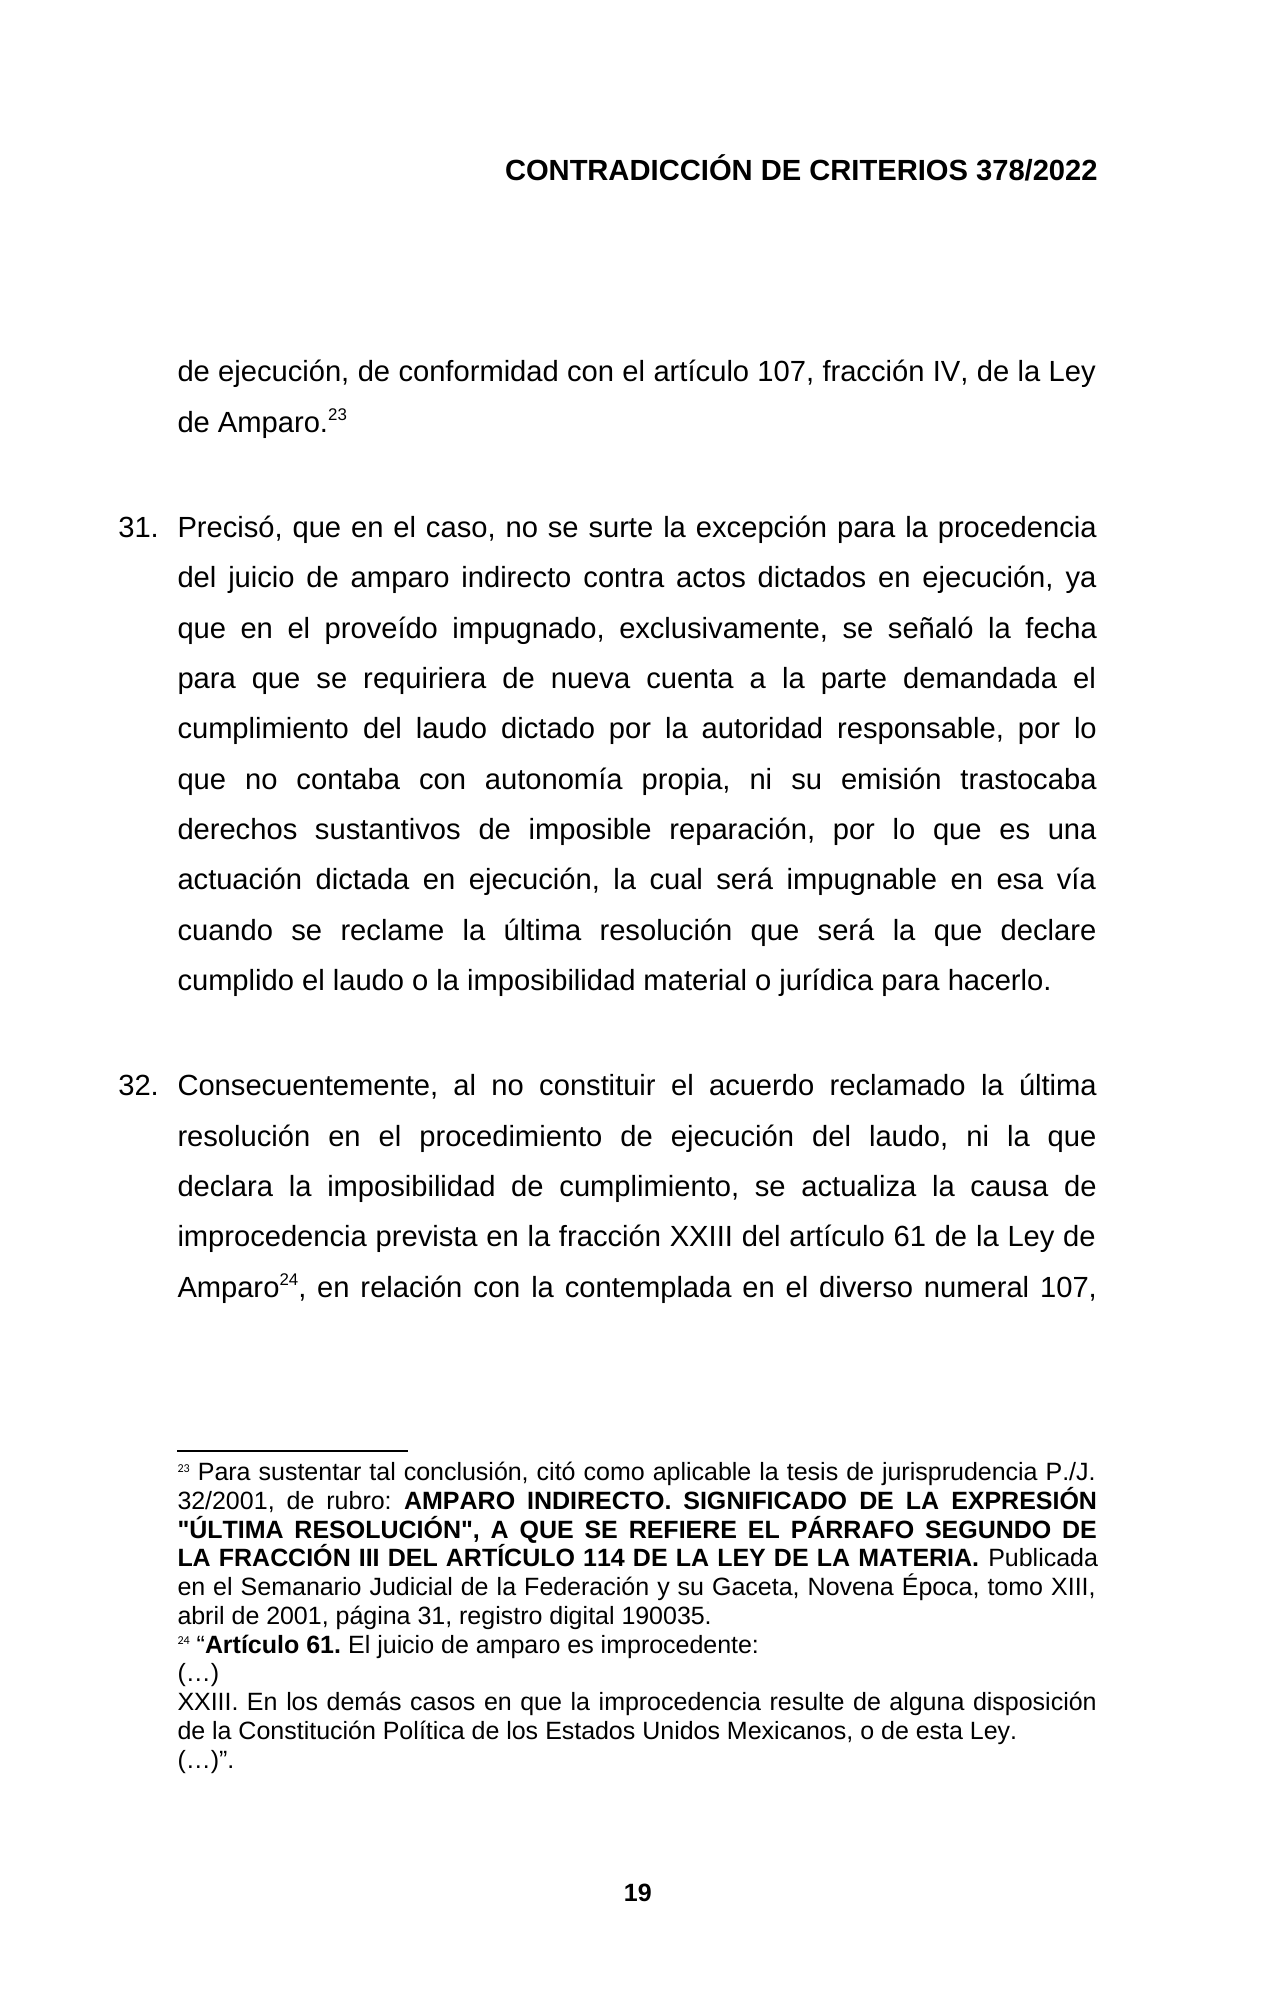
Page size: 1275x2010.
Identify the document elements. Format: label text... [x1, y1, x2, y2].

list Precisó, que en el caso, no se surte la excepción para la procedencia del juicio de amparo indirecto contra actos dictados en ejecución, ya que en el proveído impugnado, exclusivamente, se señaló la fecha para que se requiriera de nueva cuenta a la parte demandada el cumplimiento del laudo dictado por la autoridad responsable, por lo que no contaba con autonomía propia, ni su emisión trastocaba derechos sustantivos de imposible reparación, por lo que es una actuación dictada en ejecución, la cual será impugnable en esa vía cuando se reclame la última resolución que será la que declare cumplido el laudo o la imposibilidad material o jurídica para hacerlo. [118, 510, 1098, 996]
list Consecuentemente, al no constituir el acuerdo reclamado la última resolución en el procedimiento de ejecución del laudo, ni la que declara la imposibilidad de cumplimiento, se actualiza la causa de improcedencia prevista en la fracción XXIII del artículo 61 de la Ley de Amparo, en relación con la contemplada en el diverso numeral 107, fracción IV, interpretada en sentido contrario, del mismo ordenamiento jurídico. [118, 1068, 1098, 1353]
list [118, 354, 1098, 438]
